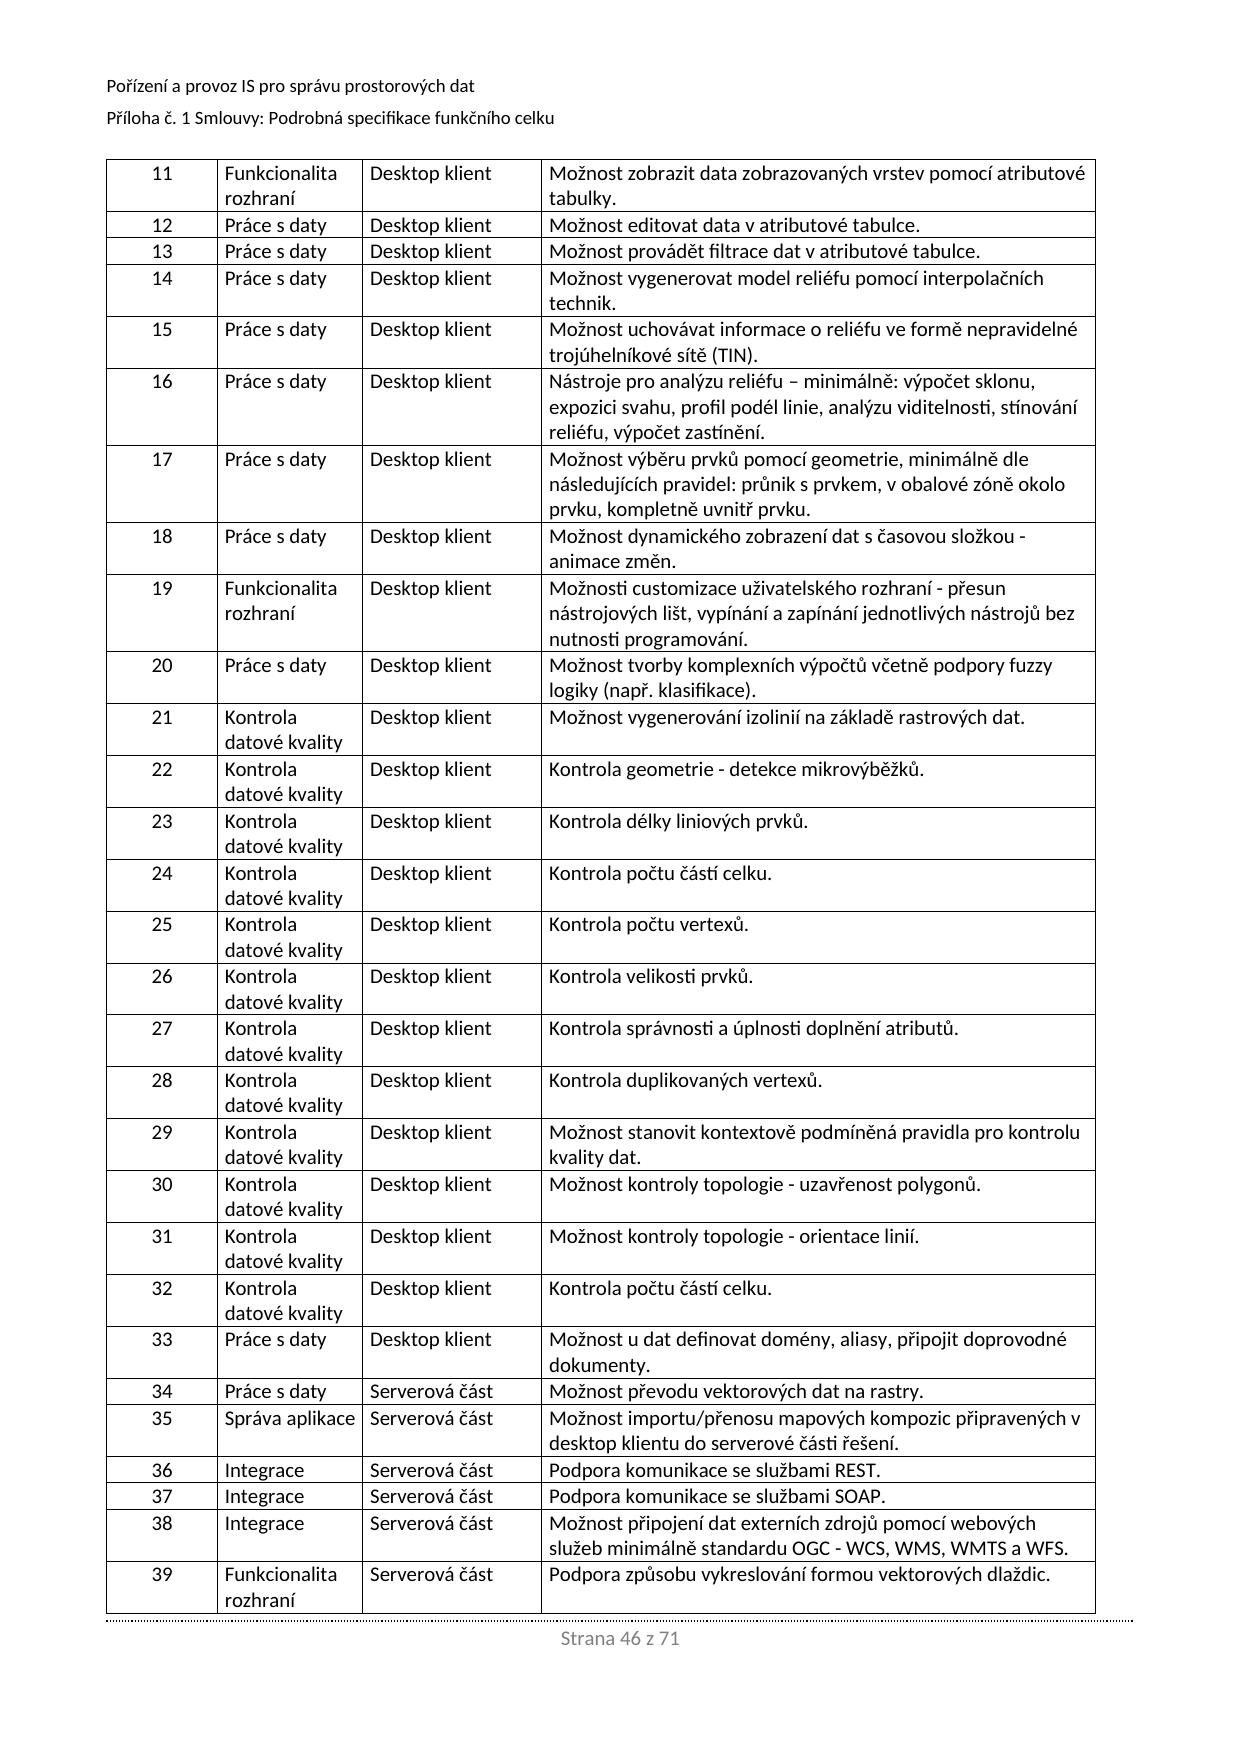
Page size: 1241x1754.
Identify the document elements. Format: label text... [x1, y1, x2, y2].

table_cell 29 [107, 1119, 217, 1170]
table_cell Možnost výběru prvků pomocí geometrie, minimálně dle následujících pravidel: průnik s prvkem, v obalové zóně okolo prvku, kompletně uvnitř prvku. [542, 446, 1095, 522]
table_cell Kontrola datové kvality [218, 860, 362, 911]
table_cell 14 [107, 265, 217, 316]
table_cell Serverová část [363, 1483, 541, 1509]
table_cell 19 [107, 575, 217, 651]
table_cell Možnost vygenerovat model reliéfu pomocí interpolačních technik. [542, 265, 1095, 316]
table_cell Práce s daty [218, 652, 362, 703]
table_cell Kontrola datové kvality [218, 1119, 362, 1170]
table_cell Serverová část [363, 1405, 541, 1456]
table_cell Možnost dynamického zobrazení dat s časovou složkou - animace změn. [542, 523, 1095, 574]
table_cell 23 [107, 808, 217, 859]
table_cell 30 [107, 1171, 217, 1222]
table_cell Desktop klient [363, 212, 541, 237]
table_cell 26 [107, 964, 217, 1014]
table_cell 38 [107, 1510, 217, 1561]
table_cell Kontrola počtu částí celku. [542, 1275, 1095, 1326]
table_cell Kontrola velikosti prvků. [542, 964, 1095, 1014]
table_cell 27 [107, 1015, 217, 1066]
table_cell Desktop klient [363, 860, 541, 911]
table_cell Desktop klient [363, 756, 541, 807]
table_cell Kontrola správnosti a úplnosti doplnění atributů. [542, 1015, 1095, 1066]
table_cell Práce s daty [218, 446, 362, 522]
table_cell Desktop klient [363, 575, 541, 651]
table_cell Možnost tvorby komplexních výpočtů včetně podpory fuzzy logiky (např. klasifikace). [542, 652, 1095, 703]
table_cell Kontrola duplikovaných vertexů. [542, 1067, 1095, 1118]
table_cell Možnost kontroly topologie - uzavřenost polygonů. [542, 1171, 1095, 1222]
table_cell 17 [107, 446, 217, 522]
table_cell Kontrola datové kvality [218, 1067, 362, 1118]
table_cell 16 [107, 369, 217, 445]
table_cell 34 [107, 1379, 217, 1404]
table_cell Kontrola datové kvality [218, 1171, 362, 1222]
table_cell Serverová část [363, 1562, 541, 1612]
table_cell 13 [107, 238, 217, 264]
table_cell Kontrola datové kvality [218, 964, 362, 1014]
table_cell Možnost zobrazit data zobrazovaných vrstev pomocí atributové tabulky. [542, 160, 1095, 211]
table_cell 36 [107, 1457, 217, 1482]
table_cell Kontrola datové kvality [218, 704, 362, 755]
table_cell Desktop klient [363, 265, 541, 316]
table_cell Kontrola geometrie - detekce mikrovýběžků. [542, 756, 1095, 807]
table_cell 18 [107, 523, 217, 574]
table_cell Desktop klient [363, 1171, 541, 1222]
table_cell 25 [107, 912, 217, 962]
table_cell Desktop klient [363, 652, 541, 703]
table_cell 20 [107, 652, 217, 703]
table_cell Možnosti customizace uživatelského rozhraní - přesun nástrojových lišt, vypínání a zapínání jednotlivých nástrojů bez nutnosti programování. [542, 575, 1095, 651]
table_cell Integrace [218, 1510, 362, 1561]
table_cell Desktop klient [363, 1223, 541, 1274]
table_cell Desktop klient [363, 369, 541, 445]
table_cell 11 [107, 160, 217, 211]
table_cell Práce s daty [218, 238, 362, 264]
table_cell 21 [107, 704, 217, 755]
table_cell Desktop klient [363, 808, 541, 859]
table_cell 39 [107, 1562, 217, 1612]
table_cell Práce s daty [218, 265, 362, 316]
table_cell Kontrola datové kvality [218, 1275, 362, 1326]
table_cell Možnost editovat data v atributové tabulce. [542, 212, 1095, 237]
table_cell 28 [107, 1067, 217, 1118]
table_cell Desktop klient [363, 160, 541, 211]
table_cell Desktop klient [363, 1067, 541, 1118]
table_cell Možnost vygenerování izolinií na základě rastrových dat. [542, 704, 1095, 755]
table_cell Práce s daty [218, 523, 362, 574]
table_cell Funkcionalita rozhraní [218, 575, 362, 651]
table_cell Správa aplikace [218, 1405, 362, 1456]
table_cell Serverová část [363, 1510, 541, 1561]
table_cell 15 [107, 317, 217, 367]
table_cell Možnost převodu vektorových dat na rastry. [542, 1379, 1095, 1404]
table_cell Kontrola datové kvality [218, 1015, 362, 1066]
table_cell Kontrola datové kvality [218, 808, 362, 859]
table_cell Nástroje pro analýzu reliéfu – minimálně: výpočet sklonu, expozici svahu, profil podél linie, analýzu viditelnosti, stínování reliéfu, výpočet zastínění. [542, 369, 1095, 445]
table_cell Možnost stanovit kontextově podmíněná pravidla pro kontrolu kvality dat. [542, 1119, 1095, 1170]
table_cell Desktop klient [363, 704, 541, 755]
table_cell Desktop klient [363, 317, 541, 367]
table_cell Desktop klient [363, 238, 541, 264]
table_cell Desktop klient [363, 446, 541, 522]
table_cell 24 [107, 860, 217, 911]
table_cell Desktop klient [363, 1119, 541, 1170]
table_cell Možnost uchovávat informace o reliéfu ve formě nepravidelné trojúhelníkové sítě (TIN). [542, 317, 1095, 367]
table_cell Funkcionalita rozhraní [218, 160, 362, 211]
table_cell Práce s daty [218, 317, 362, 367]
table_cell 32 [107, 1275, 217, 1326]
table_cell Práce s daty [218, 369, 362, 445]
table_cell Možnost připojení dat externích zdrojů pomocí webových služeb minimálně standardu OGC - WCS, WMS, WMTS a WFS. [542, 1510, 1095, 1561]
table_cell Desktop klient [363, 912, 541, 962]
table_cell 22 [107, 756, 217, 807]
table_cell Možnost u dat definovat domény, aliasy, připojit doprovodné dokumenty. [542, 1327, 1095, 1377]
table_cell Práce s daty [218, 1379, 362, 1404]
table_cell Kontrola datové kvality [218, 756, 362, 807]
table_cell Desktop klient [363, 1327, 541, 1377]
table_cell Práce s daty [218, 1327, 362, 1377]
table_cell Integrace [218, 1457, 362, 1482]
table_cell Podpora způsobu vykreslování formou vektorových dlaždic. [542, 1562, 1095, 1612]
table_cell Desktop klient [363, 523, 541, 574]
table_cell 12 [107, 212, 217, 237]
table_cell Kontrola datové kvality [218, 912, 362, 962]
table_cell 35 [107, 1405, 217, 1456]
table_cell Integrace [218, 1483, 362, 1509]
table_cell 33 [107, 1327, 217, 1377]
table_cell Kontrola délky liniových prvků. [542, 808, 1095, 859]
table_cell Serverová část [363, 1457, 541, 1482]
table_cell Funkcionalita rozhraní [218, 1562, 362, 1612]
table_cell Podpora komunikace se službami SOAP. [542, 1483, 1095, 1509]
table_cell 37 [107, 1483, 217, 1509]
table_cell Kontrola datové kvality [218, 1223, 362, 1274]
table_cell Kontrola počtu částí celku. [542, 860, 1095, 911]
table_cell Desktop klient [363, 964, 541, 1014]
table_cell Desktop klient [363, 1015, 541, 1066]
table_cell Možnost kontroly topologie - orientace linií. [542, 1223, 1095, 1274]
table_cell Možnost provádět filtrace dat v atributové tabulce. [542, 238, 1095, 264]
table_cell Desktop klient [363, 1275, 541, 1326]
table_cell Práce s daty [218, 212, 362, 237]
table_cell Serverová část [363, 1379, 541, 1404]
table_cell Kontrola počtu vertexů. [542, 912, 1095, 962]
table_cell Možnost importu/přenosu mapových kompozic připravených v desktop klientu do serverové části řešení. [542, 1405, 1095, 1456]
table_cell Podpora komunikace se službami REST. [542, 1457, 1095, 1482]
table_cell 31 [107, 1223, 217, 1274]
